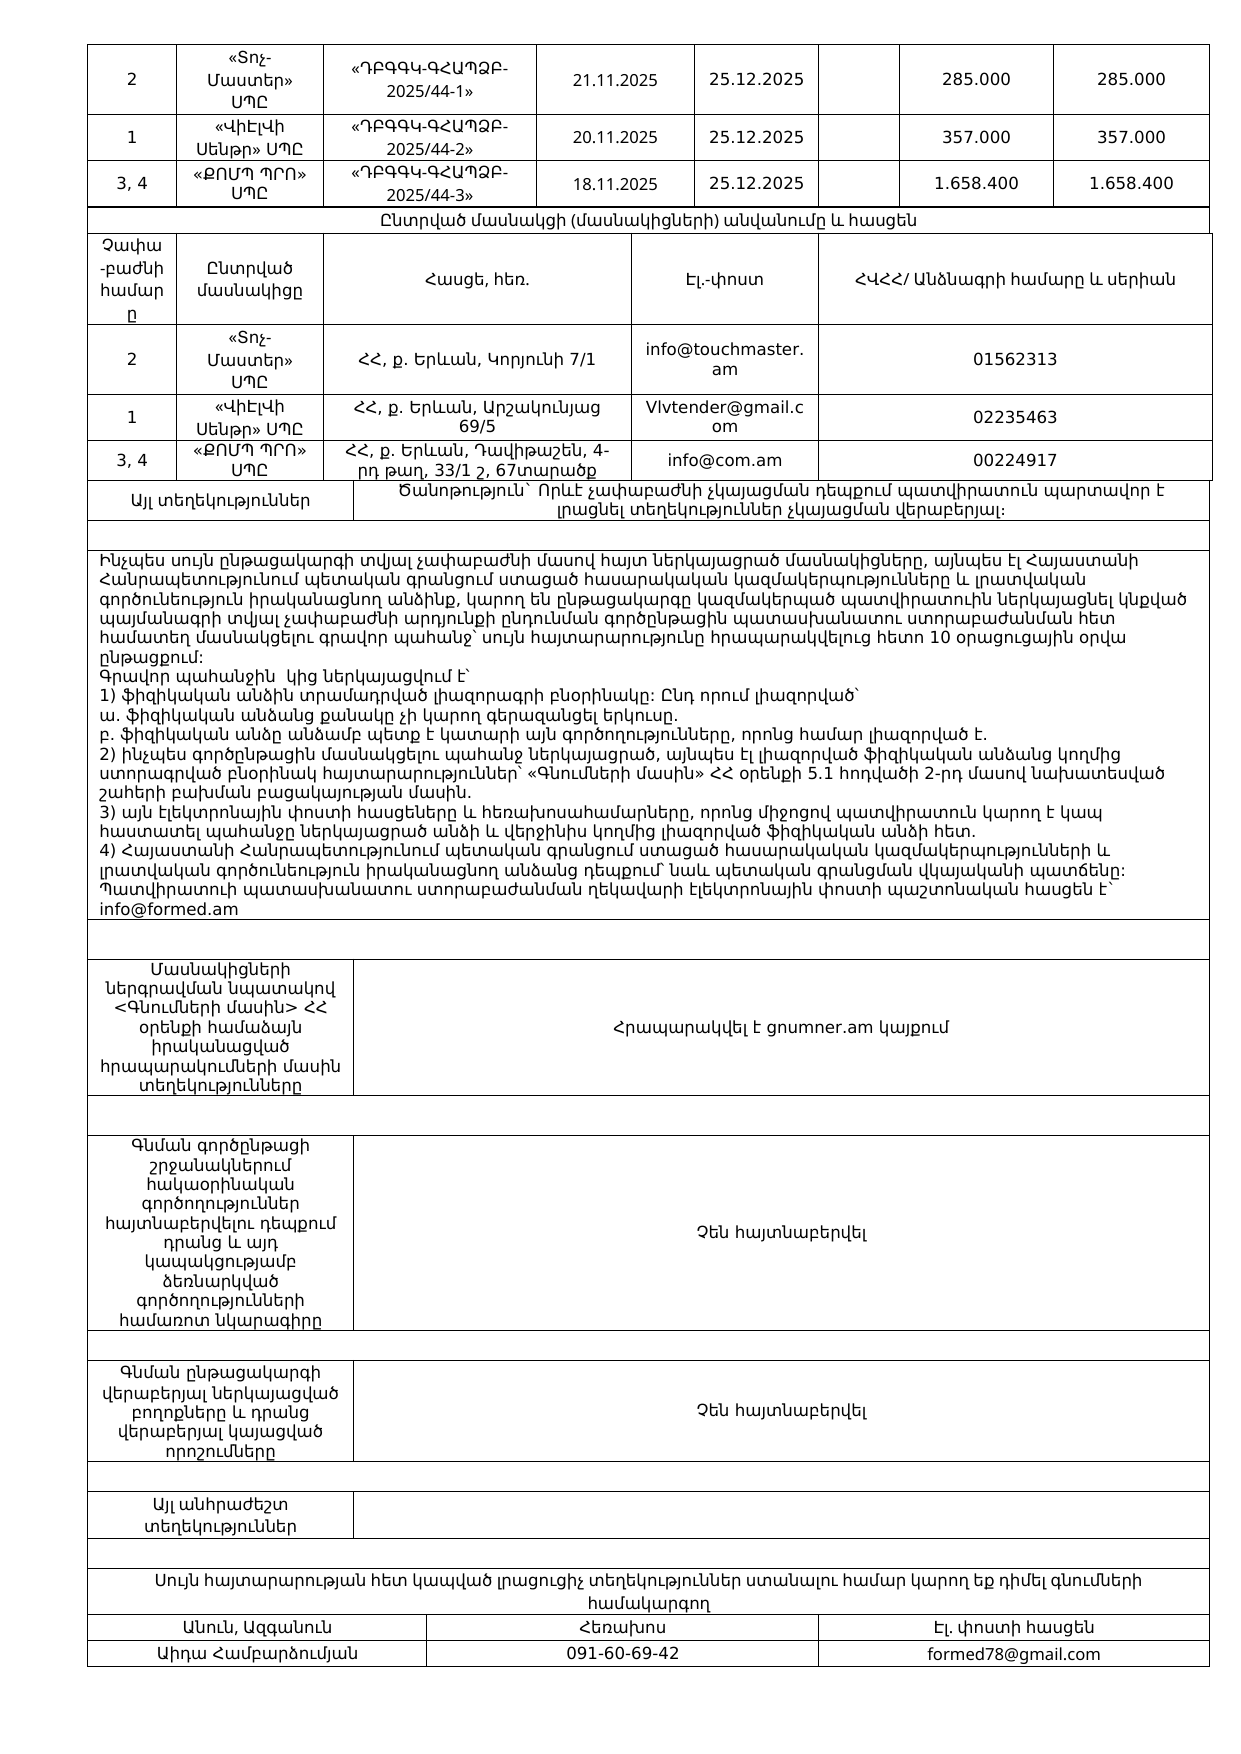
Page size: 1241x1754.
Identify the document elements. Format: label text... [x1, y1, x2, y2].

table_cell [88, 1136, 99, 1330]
table_cell Անուն, Ազգանուն [88, 1615, 426, 1640]
table_cell «ԴԲԳԳԿ-ԳՀԱՊՁԲ-2025/44-3» [324, 161, 536, 206]
table_cell Ծանոթություն` Որևէ չափաբաժնի չկայացման դեպքում պատվիրատուն պարտավոր է լրացնել տեղեկություններ չկայացման վերաբերյալ։ [354, 481, 1209, 519]
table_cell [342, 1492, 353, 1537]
table_cell [88, 1539, 1209, 1567]
table_cell Չեն հայտնաբերվել [354, 1136, 1209, 1330]
table_cell «Տոչ-Մաստեր» ՍՊԸ [177, 45, 323, 113]
table_cell Հասցե, հեռ. [324, 234, 631, 324]
table_cell Չեն հայտնաբերվել [354, 1361, 1209, 1461]
table_cell ՀՀ, ք. Երևան, Դավիթաշեն, 4-րդ թաղ, 33/1 շ, 67տարածք [324, 441, 631, 480]
table_cell 02235463 [819, 395, 1212, 440]
table_cell [88, 1331, 1209, 1360]
table_cell Հեռախոս [427, 1615, 818, 1640]
table_cell info@touchmaster.am [632, 325, 818, 393]
table_cell 357.000 [1054, 115, 1209, 160]
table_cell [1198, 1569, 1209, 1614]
table_cell 25.12.2025 [695, 161, 818, 206]
table_cell «ԴԲԳԳԿ-ԳՀԱՊՁԲ-2025/44-2» [324, 115, 536, 160]
table_cell 2 [88, 325, 176, 393]
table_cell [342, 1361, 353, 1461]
table_cell 091-60-69-42 [427, 1641, 818, 1666]
table_cell Ընտրված մասնակցի (մասնակիցների) անվանումը և հասցեն [88, 208, 1209, 232]
table_cell Ընտրված մասնակիցը [177, 234, 323, 324]
table_cell [819, 115, 899, 160]
table_cell Ինչպես սույն ընթացակարգի տվյալ չափաբաժնի մասով հայտ ներկայացրած մասնակիցները, այնպես էլ Հայաստանի Հանրապետությունում պետական գրանցում ստացած հասարակական կազմակերպությունները և լրատվական գործունեություն իրականացնող անձինք, կարող են ընթացակարգը կազմակերպած պատվիրատուին ներկայացնել կնքված պայմանագրի տվյալ չափաբաժնի արդյունքի ընդունման գործընթացին պատասխանատու ստորաբաժանման հետ համատեղ մասնակցելու գրավոր պահանջ՝ սույն հայտարարությունը հրապարակվելուց հետո 10 օրացուցային օրվա ընթացքում: Գրավոր պահանջին կից ներկայացվում է՝ 1) ֆիզիկական անձին տրամադրված լիազորագրի բնօրինակը: Ընդ որում լիազորված՝ ա. ֆիզիկական անձանց քանակը չի կարող գերազանցել երկուսը. բ. ֆիզիկական անձը անձամբ պետք է կատարի այն գործողությունները, որոնց համար լիազորված է. 2) ինչպես գործընթացին մասնակցելու պահանջ ներկայացրած, այնպես էլ լիազորված ֆիզիկական անձանց կողմից ստորագրված բնօրինակ հայտարարություններ՝ «Գնումների մասին» ՀՀ օրենքի 5.1 հոդվածի 2-րդ մասով նախատեսված շահերի բախման բացակայության մասին. 3) այն էլեկտրոնային փոստի հասցեները և հեռախոսահամարները, որոնց միջոցով պատվիրատուն կարող է կապ հաստատել պահանջը ներկայացրած անձի և վերջինիս կողմից լիազորված ֆիզիկական անձի հետ. 4) Հայաստանի Հանրապետությունում պետական գրանցում ստացած հասարակական կազմակերպությունների և լրատվական գործունեություն իրականացնող անձանց դեպքում՝ նաև պետական գրանցման վկայականի պատճենը: Պատվիրատուի պատասխանատու ստորաբաժանման ղեկավարի էլեկտրոնային փոստի պաշտոնական հասցեն է` info@formed.am [88, 551, 1209, 919]
table_cell «ՔՈՄՊ ՊՐՈ» ՍՊԸ [177, 441, 323, 480]
table_cell [88, 521, 1209, 549]
table_cell 18.11.2025 [537, 161, 694, 206]
table_cell [819, 161, 899, 206]
table_cell Այլ տեղեկություններ [88, 481, 353, 519]
table_cell 25.12.2025 [695, 115, 818, 160]
table_cell 1 [88, 115, 176, 160]
table_cell 20.11.2025 [537, 115, 694, 160]
table_cell Չափա-բաժնի համարը [88, 234, 176, 324]
table_cell 2 [88, 45, 176, 113]
table_cell «ԴԲԳԳԿ-ԳՀԱՊՁԲ-2025/44-1» [324, 45, 536, 113]
table_cell 01562313 [819, 325, 1212, 393]
table_cell «ՔՈՄՊ ՊՐՈ» ՍՊԸ [177, 161, 323, 206]
table_cell [88, 1096, 1209, 1135]
table_cell Հրապարակվել է gnumner.am կայքում [354, 960, 1209, 1095]
table_cell ՀՀ, ք. Երևան, Արշակունյաց 69/5 [324, 395, 631, 440]
table_cell 285.000 [900, 45, 1053, 113]
table_cell 285.000 [1054, 45, 1209, 113]
table_cell «ՎիԷլՎի Սենթր» ՍՊԸ [177, 115, 323, 160]
table_cell [88, 920, 1209, 958]
table_cell ՀՎՀՀ/ Անձնագրի համարը և սերիան [819, 234, 1212, 324]
table_cell 3, 4 [88, 161, 176, 206]
table_cell Էլ.-փոստ [632, 234, 818, 324]
table_cell 25.12.2025 [695, 45, 818, 113]
table_cell [88, 1462, 1209, 1491]
table_cell «Տոչ-Մաստեր» ՍՊԸ [177, 325, 323, 393]
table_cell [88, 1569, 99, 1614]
table_cell 1.658.400 [900, 161, 1053, 206]
table_cell formed78@gmail.com [819, 1641, 1209, 1666]
table_cell Էլ. փոստի հասցեն [819, 1615, 1209, 1640]
table_cell [819, 45, 899, 113]
table_cell Vlvtender@gmail.com [632, 395, 818, 440]
table_cell 1.658.400 [1054, 161, 1209, 206]
table_cell info@com.am [632, 441, 818, 480]
table_cell Աիդա Համբարձումյան [88, 1641, 426, 1666]
table_cell Մասնակիցների ներգրավման նպատակով <Գնումների մասին> ՀՀ օրենքի համաձայն իրականացված հրապարակումների մասին տեղեկությունները [88, 960, 353, 1095]
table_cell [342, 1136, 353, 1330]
table_cell 1 [88, 395, 176, 440]
table_cell 3, 4 [88, 441, 176, 480]
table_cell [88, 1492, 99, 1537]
table_cell ՀՀ, ք. Երևան, Կորյունի 7/1 [324, 325, 631, 393]
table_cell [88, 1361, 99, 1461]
table_cell 21.11.2025 [537, 45, 694, 113]
table_cell 357.000 [900, 115, 1053, 160]
table_cell [354, 1492, 1209, 1537]
table_cell «ՎիԷլՎի Սենթր» ՍՊԸ [177, 395, 323, 440]
table_cell 00224917 [819, 441, 1212, 480]
